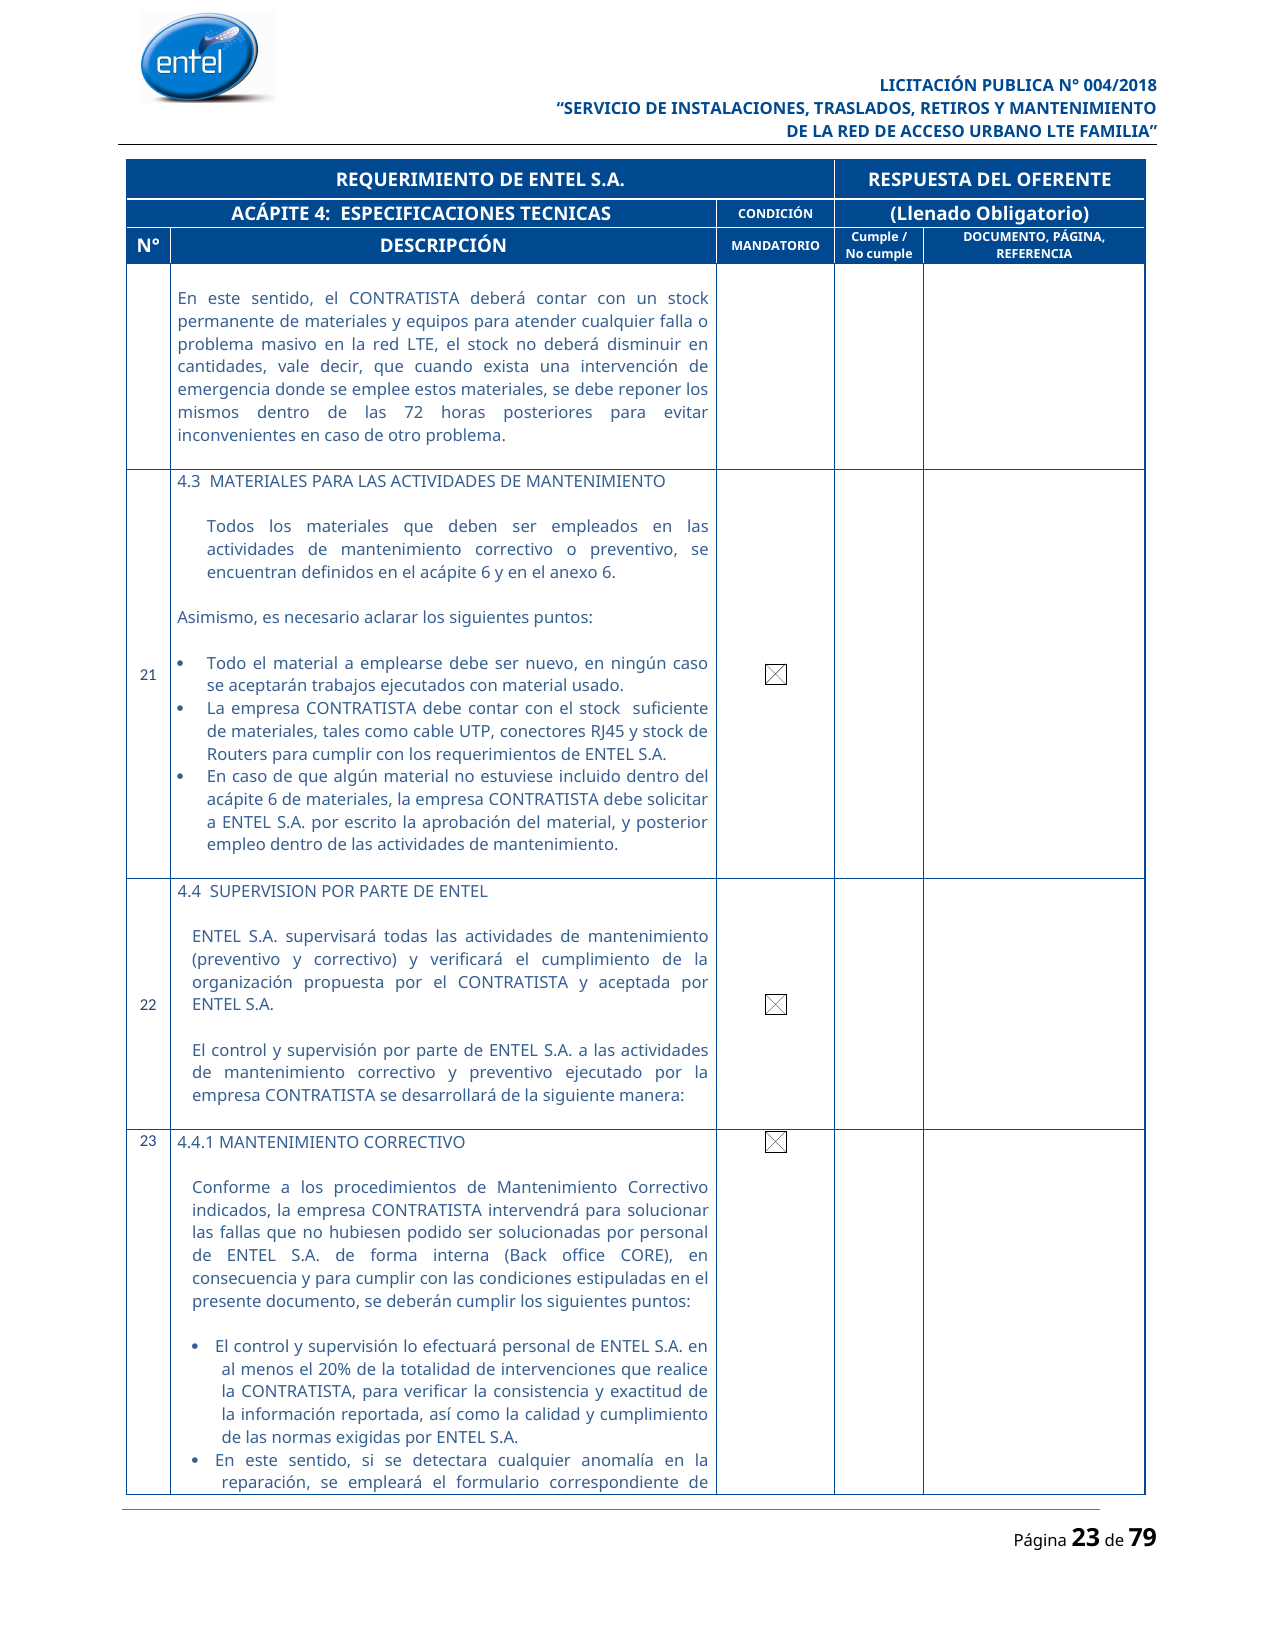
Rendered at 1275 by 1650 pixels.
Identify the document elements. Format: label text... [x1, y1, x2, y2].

table_header REQUERIMIENTO DE ENTEL S.A. [127, 160, 834, 198]
table_cell [924, 264, 1144, 468]
table_cell Cumple / No cumple [835, 228, 923, 263]
table_cell [717, 879, 834, 1129]
table_cell [835, 879, 923, 1129]
table_cell N° [127, 228, 170, 263]
table_cell [835, 470, 923, 878]
picture [140, 11, 276, 103]
table_cell (Llenado Obligatorio) [835, 200, 1144, 227]
table_cell 4.4 SUPERVISION POR PARTE DE ENTEL ENTEL S.A. supervisará todas las actividades de mantenimiento (preventivo y correctivo) y verificará el cumplimiento de la organización propuesta por el CONTRATISTA y aceptada por ENTEL S.A. El control y supervisión por parte de ENTEL S.A. a las actividades de mantenimiento correctivo y preventivo ejecutado por la empresa CONTRATISTA se desarrollará de la siguiente manera: [171, 879, 716, 1129]
table_cell [924, 879, 1144, 1129]
table_cell [924, 470, 1144, 878]
table_cell 22 [127, 879, 170, 1129]
table_cell DESCRIPCIÓN [171, 228, 716, 263]
table_cell CONDICIÓN [717, 200, 834, 227]
table_cell DOCUMENTO, PÁGINA, REFERENCIA [924, 228, 1144, 263]
table_cell 21 [127, 470, 170, 878]
table_cell [924, 1130, 1144, 1493]
table_cell [717, 1130, 834, 1493]
table_cell 4.3 MATERIALES PARA LAS ACTIVIDADES DE MANTENIMIENTO Todos los materiales que deben ser empleados en las actividades de mantenimiento correctivo o preventivo, se encuentran definidos en el acápite 6 y en el anexo 6. Asimismo, es necesario aclarar los siguientes puntos: Todo el material a emplearse debe ser nuevo, en ningún caso se aceptarán trabajos ejecutados con material usado. La empresa CONTRATISTA debe contar con el stock suficiente de materiales, tales como cable UTP, conectores RJ45 y stock de Routers para cumplir con los requerimientos de ENTEL S.A. En caso de que algún material no estuviese incluido dentro del acápite 6 de materiales, la empresa CONTRATISTA debe solicitar a ENTEL S.A. por escrito la aprobación del material, y posterior empleo dentro de las actividades de mantenimiento. [171, 470, 716, 878]
table_cell 20 [127, 264, 170, 468]
table_cell [717, 264, 834, 468]
table_cell ACÁPITE 4: ESPECIFICACIONES TECNICAS [127, 200, 716, 227]
table_cell [835, 264, 923, 468]
table_cell 23 [127, 1130, 170, 1493]
table_cell MANDATORIO [717, 228, 834, 263]
table_cell [835, 1130, 923, 1493]
table_header RESPUESTA DEL OFERENTE [835, 160, 1144, 198]
table_cell [717, 470, 834, 878]
